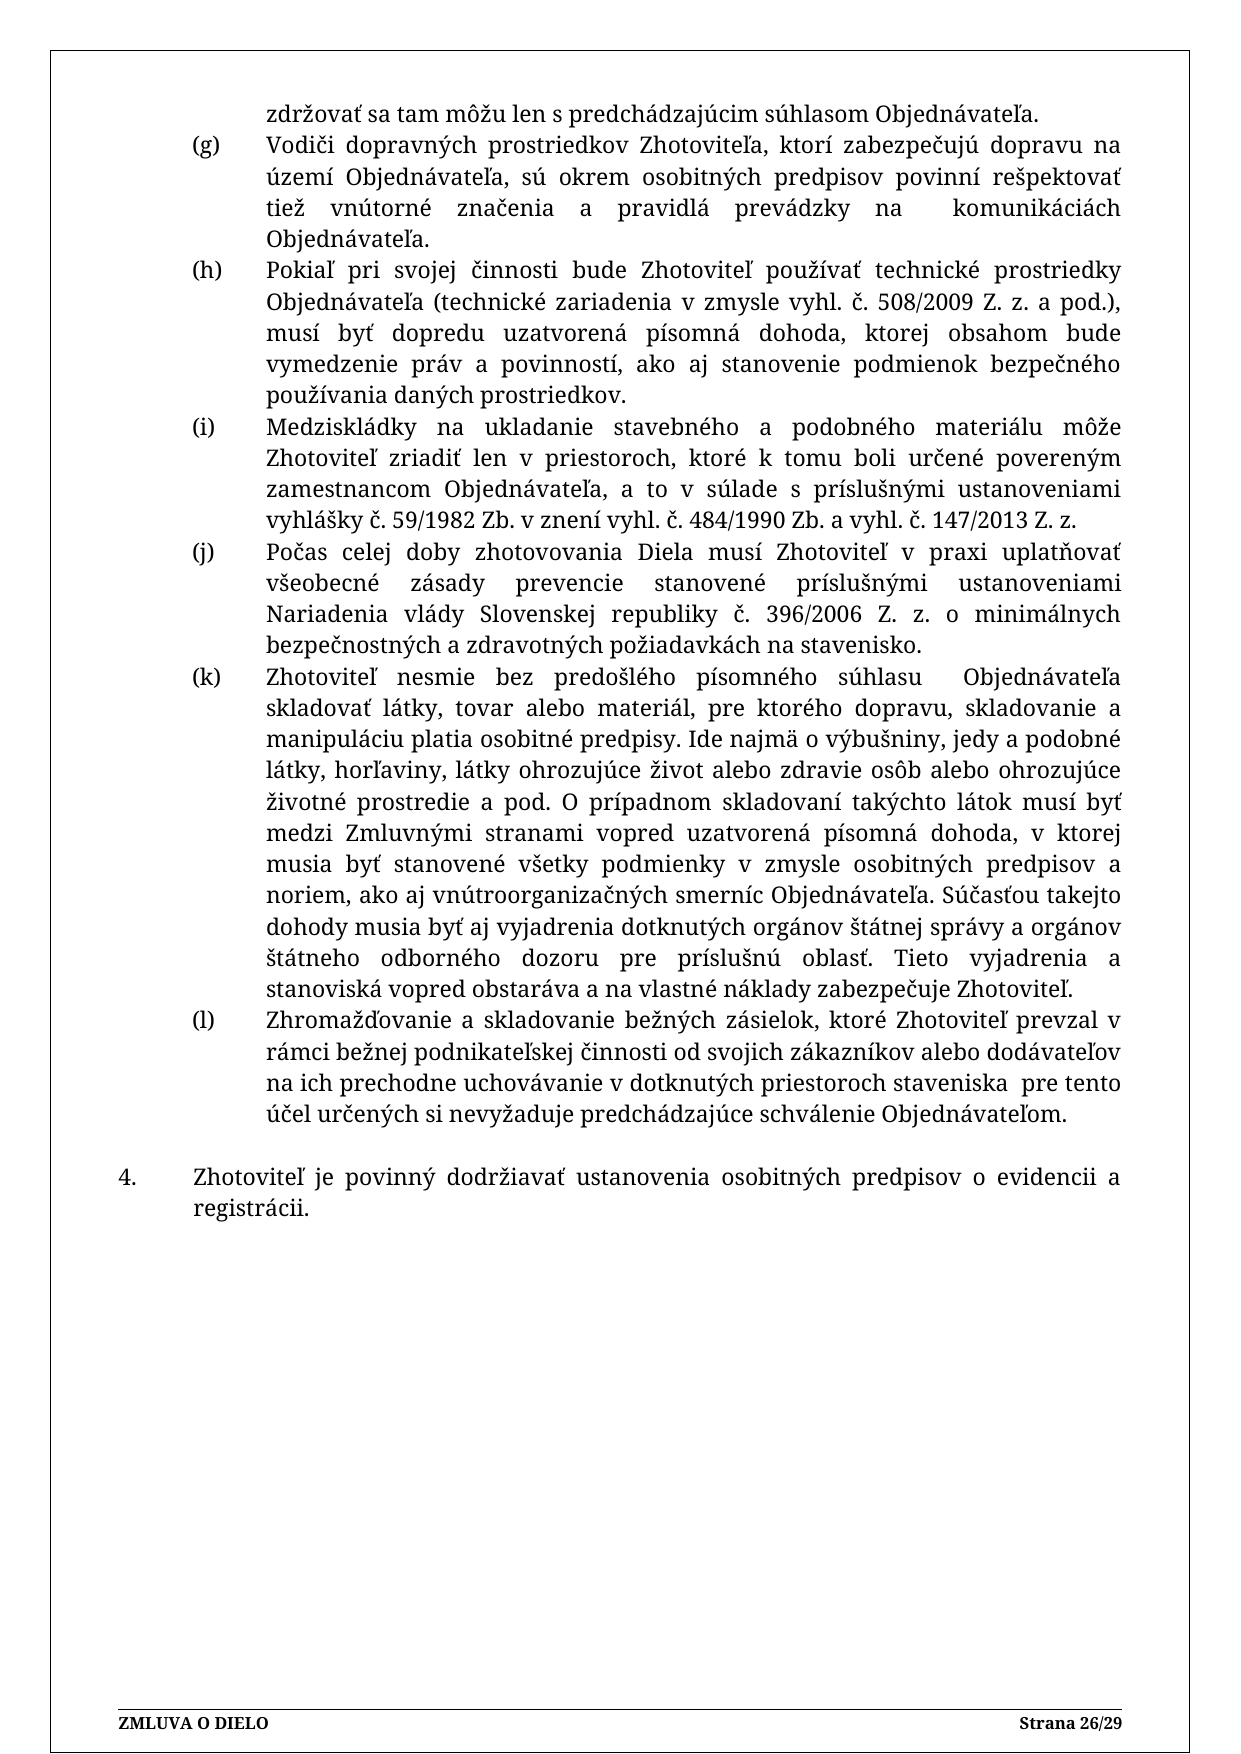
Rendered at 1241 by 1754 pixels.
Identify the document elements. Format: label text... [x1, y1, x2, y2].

list Pokiaľ pri svojej činnosti bude Zhotoviteľ používať technické prostriedky Objednávateľa (technické zariadenia v zmysle vyhl. č. 508/2009 Z. z. a pod.), musí byť dopredu uzatvorená písomná dohoda, ktorej obsahom bude vymedzenie práv a povinností, ako aj stanovenie podmienok bezpečného používania daných prostriedkov. [192, 254, 1122, 410]
list Zhotoviteľ nesmie bez predošlého písomného súhlasu Objednávateľa skladovať látky, tovar alebo materiál, pre ktorého dopravu, skladovanie a manipuláciu platia osobitné predpisy. Ide najmä o výbušniny, jedy a podobné látky, horľaviny, látky ohrozujúce život alebo zdravie osôb alebo ohrozujúce životné prostredie a pod. O prípadnom skladovaní takýchto látok musí byť medzi Zmluvnými stranami vopred uzatvorená písomná dohoda, v ktorej musia byť stanovené všetky podmienky v zmysle osobitných predpisov a noriem, ako aj vnútroorganizačných smerníc Objednávateľa. Súčasťou takejto dohody musia byť aj vyjadrenia dotknutých orgánov štátnej správy a orgánov štátneho odborného dozoru pre príslušnú oblasť. Tieto vyjadrenia a stanoviská vopred obstaráva a na vlastné náklady zabezpečuje Zhotoviteľ. [192, 660, 1122, 1004]
list Zhromažďovanie a skladovanie bežných zásielok, ktoré Zhotoviteľ prevzal v rámci bežnej podnikateľskej činnosti od svojich zákazníkov alebo dodávateľov na ich prechodne uchovávanie v dotknutých priestoroch staveniska pre tento účel určených si nevyžaduje predchádzajúce schválenie Objednávateľom. [192, 1004, 1122, 1129]
list Zhotoviteľ je povinný dodržiavať ustanovenia osobitných predpisov o evidencii a registrácii. [118, 1160, 1122, 1223]
list Počas celej doby zhotovovania Diela musí Zhotoviteľ v praxi uplatňovať všeobecné zásady prevencie stanovené príslušnými ustanoveniami Nariadenia vlády Slovenskej republiky č. 396/2006 Z. z. o minimálnych bezpečnostných a zdravotných požiadavkách na stavenisko. [192, 535, 1122, 660]
list Medziskládky na ukladanie stavebného a podobného materiálu môže Zhotoviteľ zriadiť len v priestoroch, ktoré k tomu boli určené povereným zamestnancom Objednávateľa, a to v súlade s príslušnými ustanoveniami vyhlášky č. 59/1982 Zb. v znení vyhl. č. 484/1990 Zb. a vyhl. č. 147/2013 Z. z. [192, 410, 1122, 535]
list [192, 98, 1122, 129]
list Vodiči dopravných prostriedkov Zhotoviteľa, ktorí zabezpečujú dopravu na území Objednávateľa, sú okrem osobitných predpisov povinní rešpektovať tiež vnútorné značenia a pravidlá prevádzky na komunikáciách Objednávateľa. [192, 129, 1122, 254]
